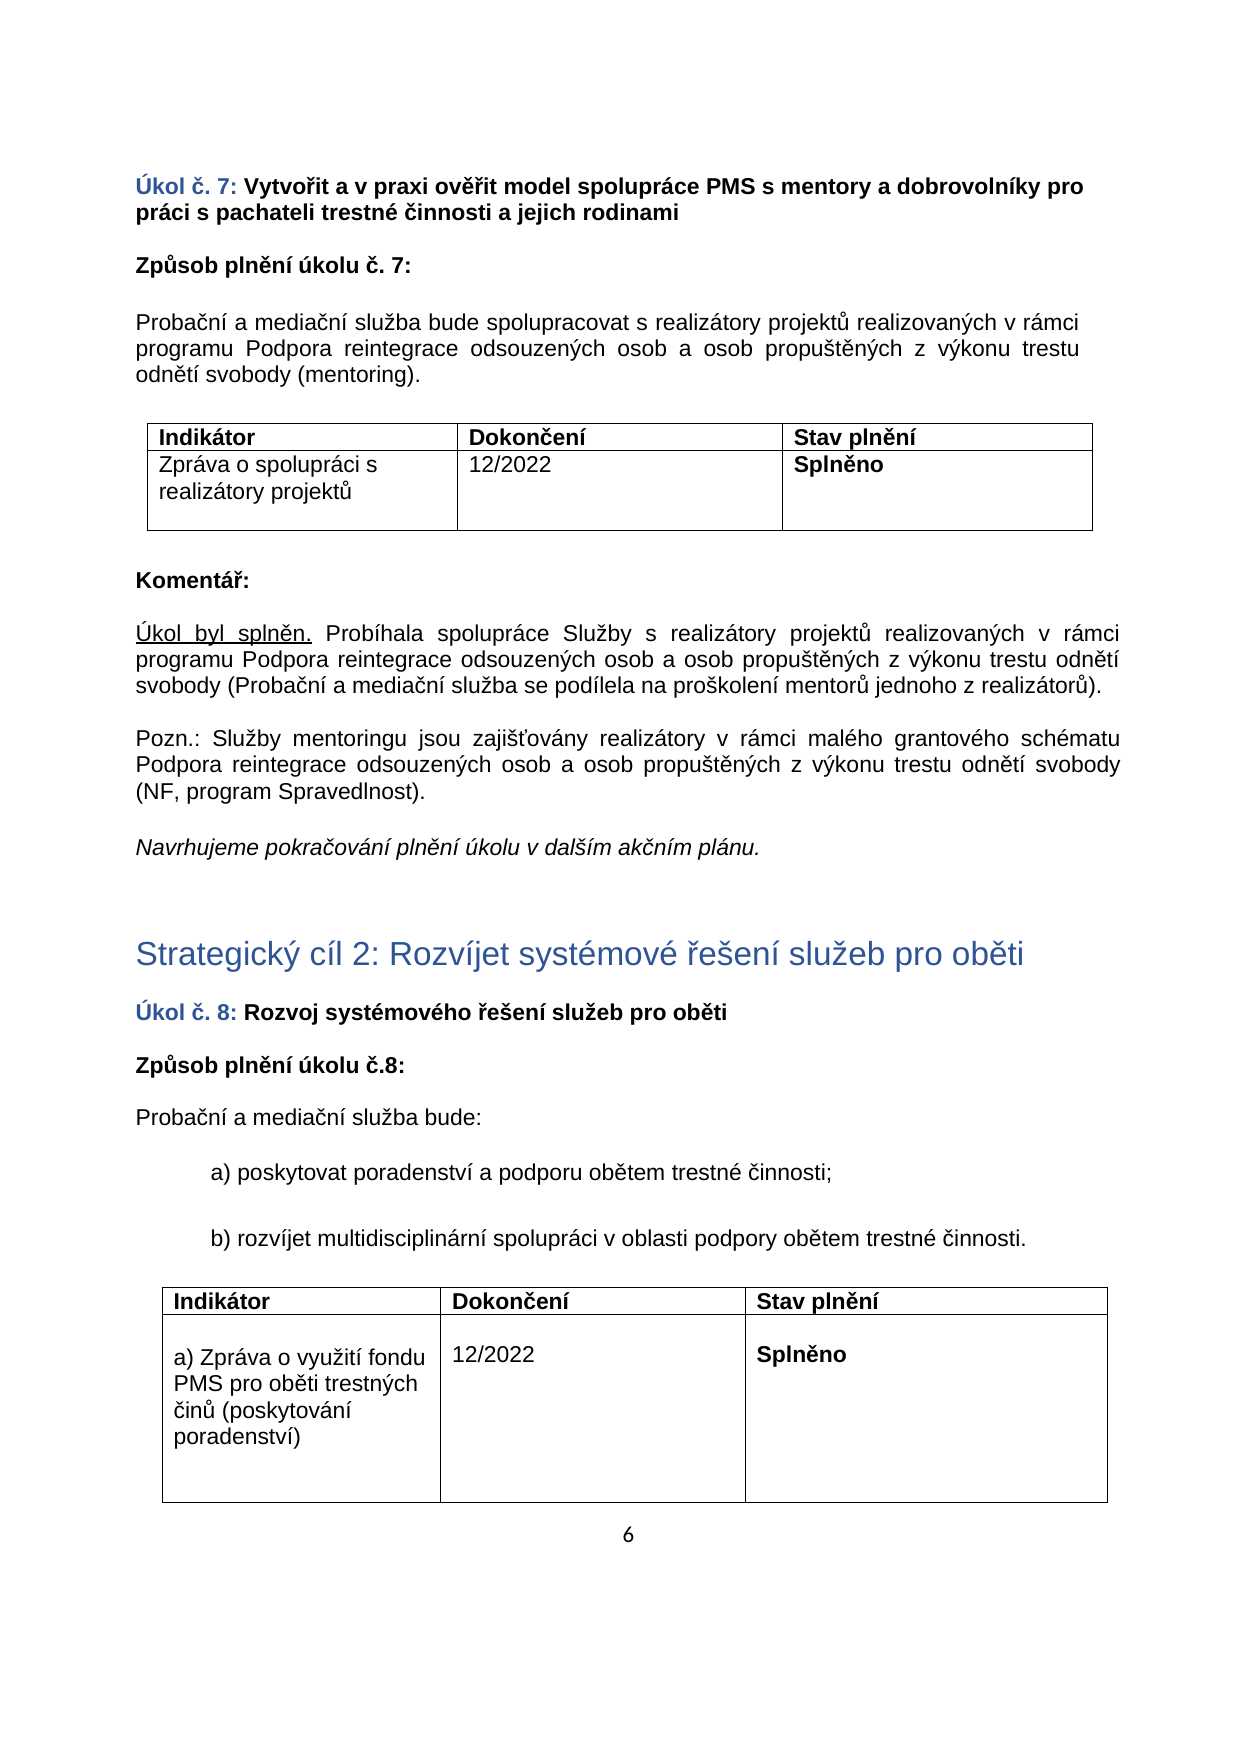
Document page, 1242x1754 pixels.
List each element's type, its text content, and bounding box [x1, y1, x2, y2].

text Způsob plnění úkolu č. 7: [135, 252, 1121, 278]
table_cell 12/2022 [441, 1315, 745, 1502]
table_header Stav plnění [746, 1288, 1107, 1314]
table_header Indikátor [148, 424, 457, 450]
text Úkol č. 7: Vytvořit a v praxi ověřit model spolupráce PMS s mentory a dobrovolníky pro práci s pachateli trestné činnosti a jejich rodinami [135, 173, 1121, 226]
text Probační a mediační služba bude spolupracovat s realizátory projektů realizovaných v rámci programu Podpora reintegrace odsouzených osob a osob propuštěných z výkonu trestu odnětí svobody (mentoring). [135, 308, 1080, 387]
table_header Dokončení [458, 424, 782, 450]
text Úkol byl splněn. Probíhala spolupráce Služby s realizátory projektů realizovaných v rámci programu Podpora reintegrace odsouzených osob a osob propuštěných z výkonu trestu odnětí svobody (Probační a mediační služba se podílela na proškolení mentorů jednoho z realizátorů). [135, 619, 1121, 699]
table_cell a) Zpráva o využití fondu PMS pro oběti trestných činů (poskytování poradenství) [163, 1315, 440, 1502]
table_cell Splněno [746, 1315, 1107, 1502]
text Komentář: [135, 567, 1121, 593]
text Navrhujeme pokračování plnění úkolu v dalším akčním plánu. [135, 834, 1080, 860]
table_header Indikátor [163, 1288, 440, 1314]
list b) rozvíjet multidisciplinární spolupráci v oblasti podpory obětem trestné činnosti. [135, 1225, 1121, 1251]
text Probační a mediační služba bude: [135, 1104, 1121, 1131]
table_header Dokončení [441, 1288, 745, 1314]
text Úkol č. 8: Rozvoj systémového řešení služeb pro oběti [135, 999, 1121, 1025]
text Strategický cíl 2: Rozvíjet systémové řešení služeb pro oběti [135, 934, 1121, 973]
list a) poskytovat poradenství a podporu obětem trestné činnosti; [135, 1159, 1121, 1185]
table_cell Splněno [783, 451, 1092, 530]
table_header Stav plnění [783, 424, 1092, 450]
text Pozn.: Služby mentoringu jsou zajišťovány realizátory v rámci malého grantového schématu Podpora reintegrace odsouzených osob a osob propuštěných z výkonu trestu odnětí svobody (NF, program Spravedlnost). [135, 725, 1121, 804]
text Způsob plnění úkolu č.8: [135, 1052, 1121, 1078]
table_cell 12/2022 [458, 451, 782, 530]
table_cell Zpráva o spolupráci s realizátory projektů [148, 451, 457, 530]
